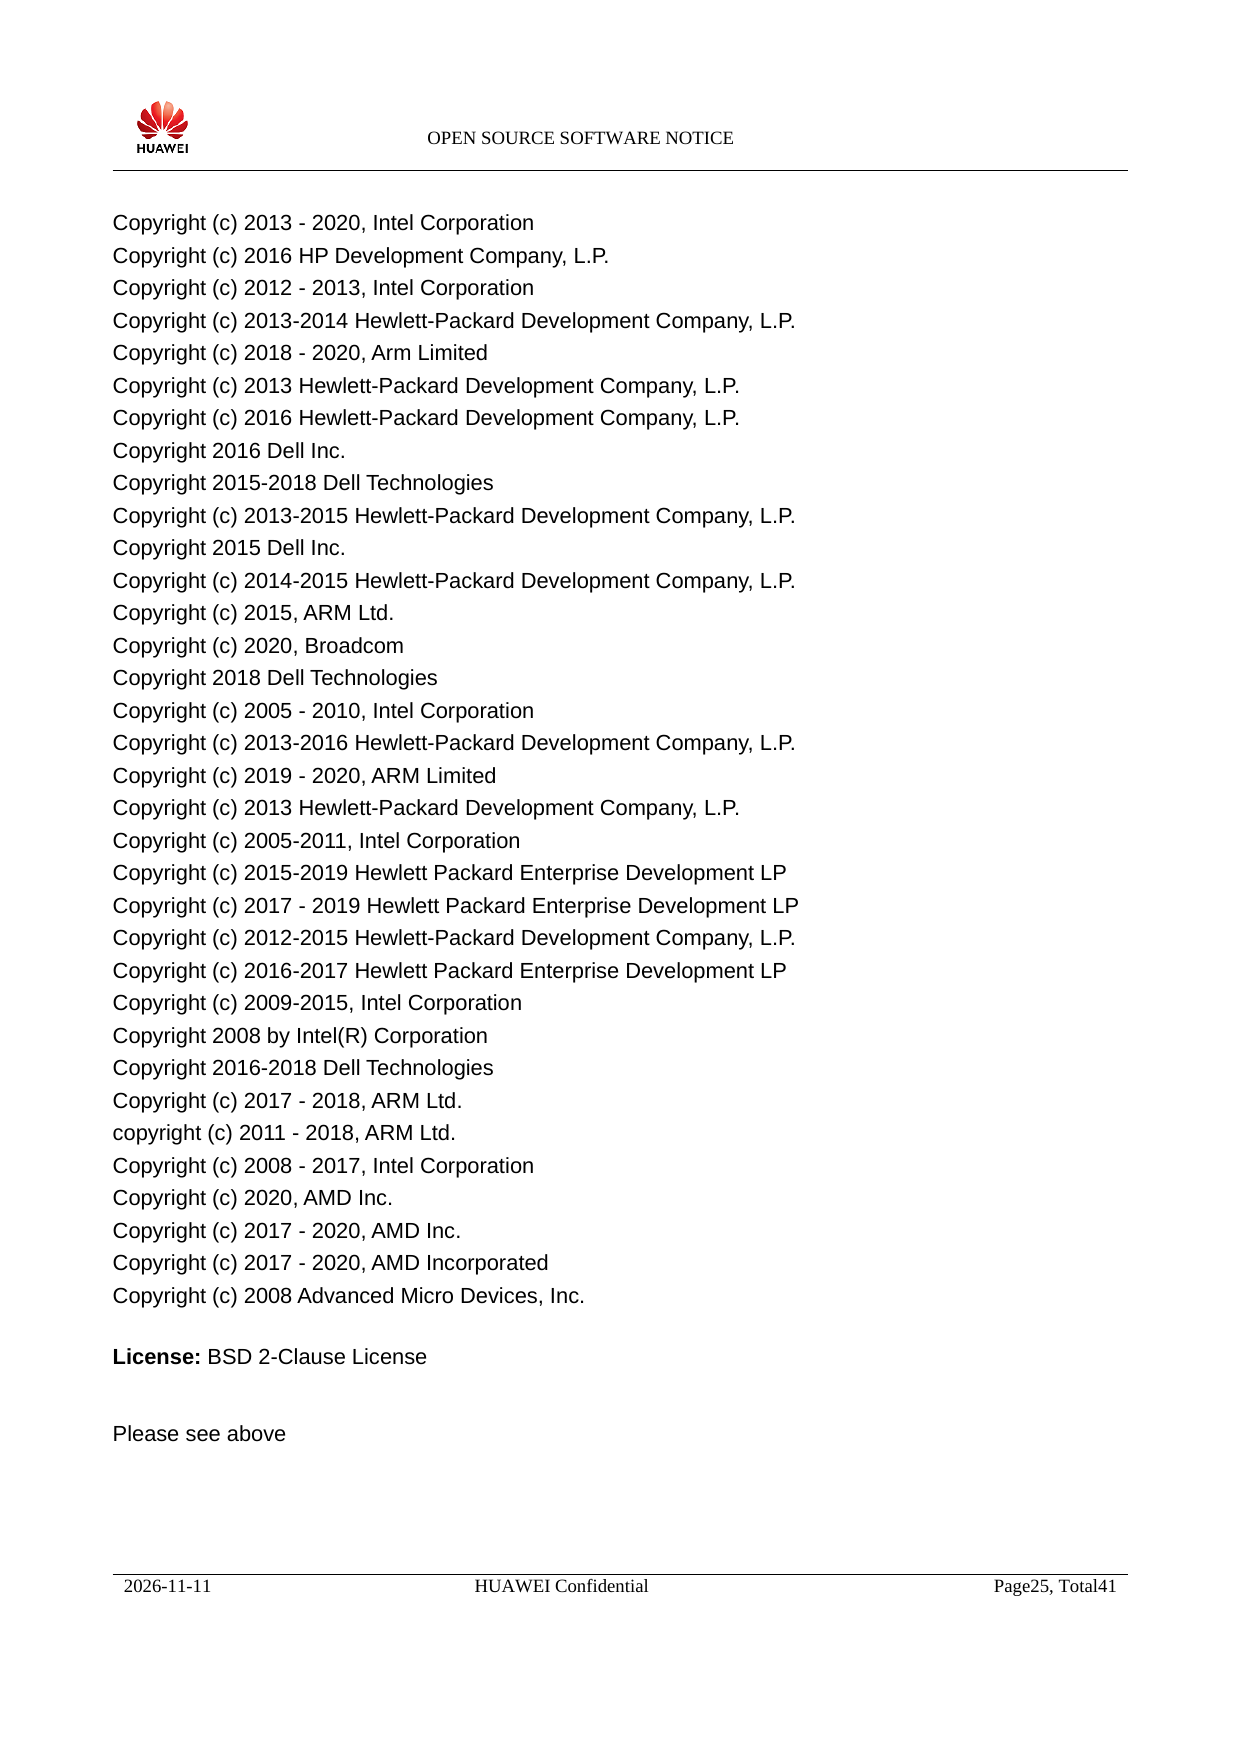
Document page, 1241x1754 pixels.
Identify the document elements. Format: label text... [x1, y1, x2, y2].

picture [125, 88, 200, 164]
text Please see above [112, 1417, 1128, 1450]
text License: BSD 2-Clause License [112, 1341, 1128, 1373]
